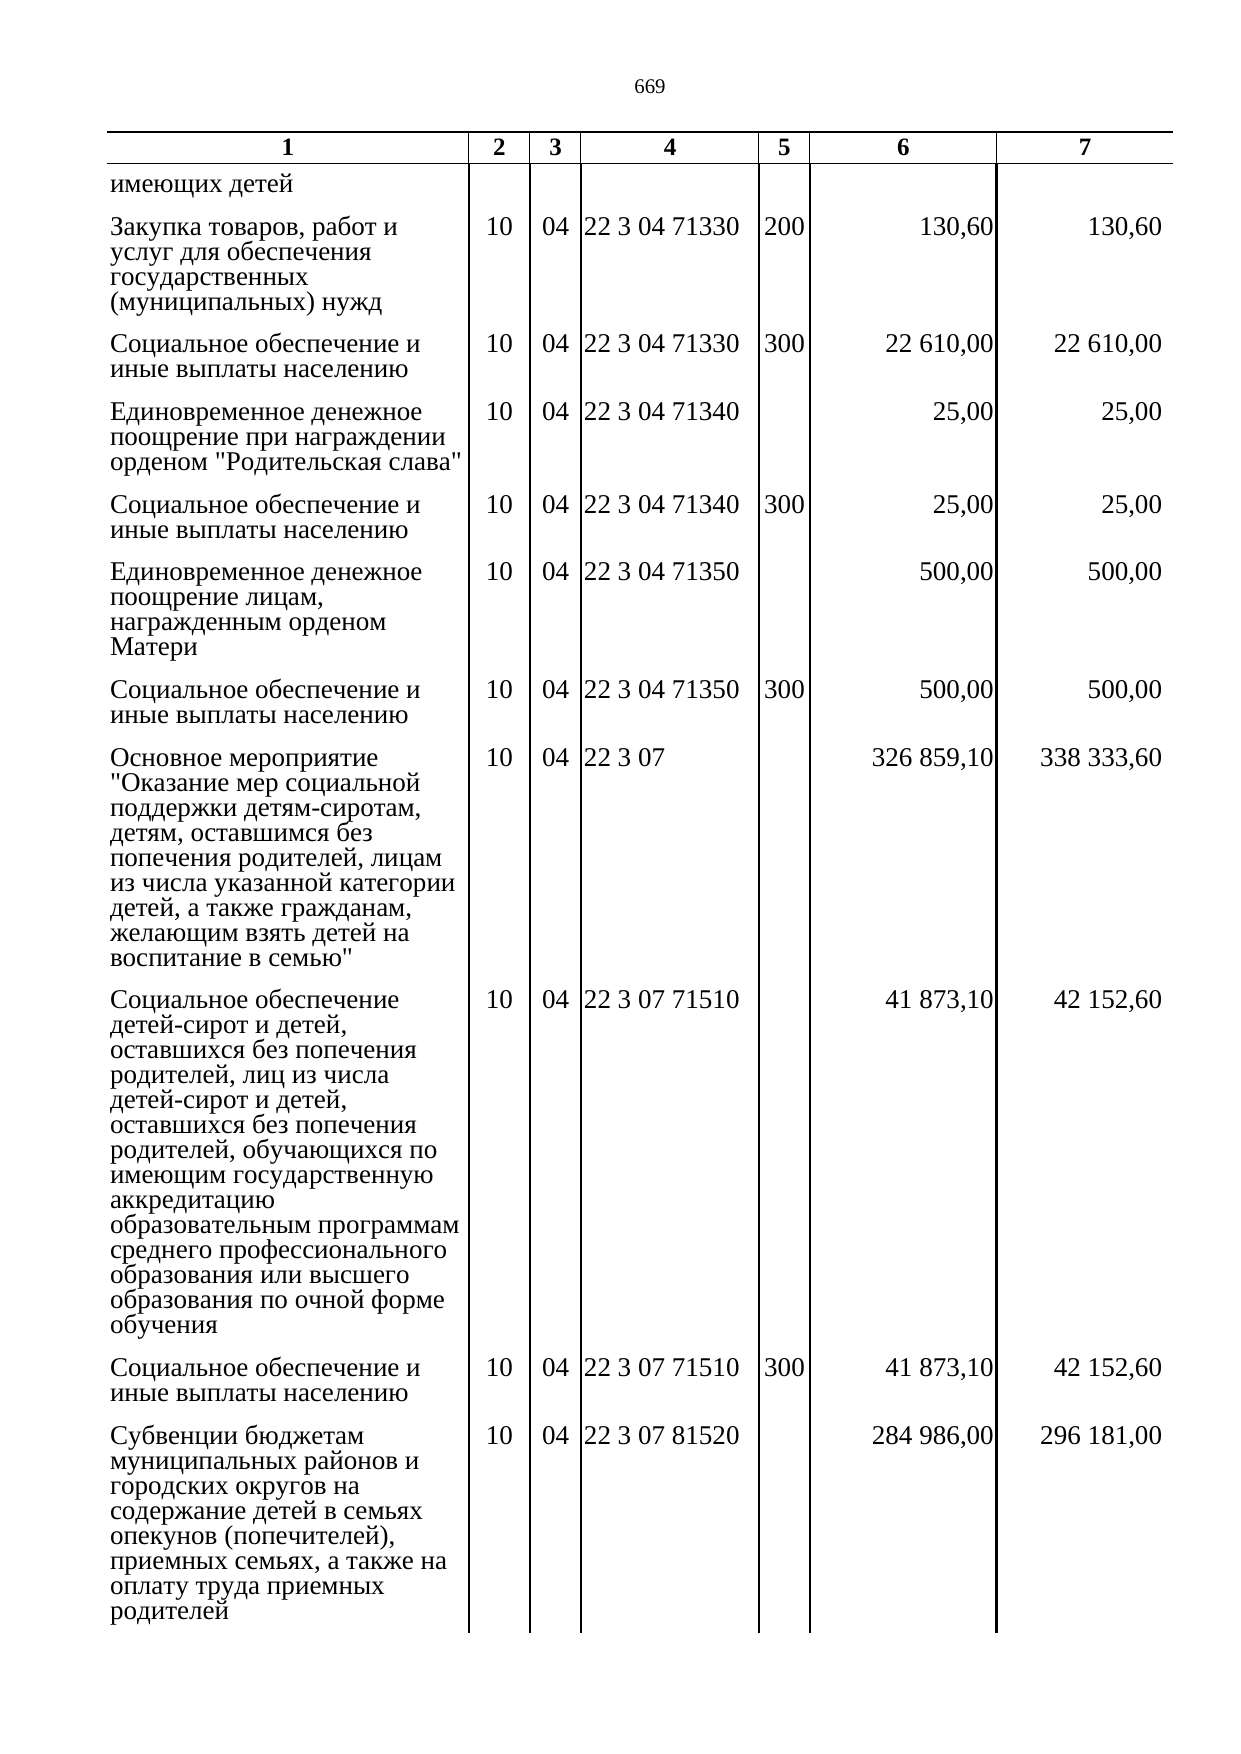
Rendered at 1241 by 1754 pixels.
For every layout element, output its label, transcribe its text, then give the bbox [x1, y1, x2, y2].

table_header 5 [759, 133, 809, 163]
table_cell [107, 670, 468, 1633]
table_header 3 [530, 133, 580, 163]
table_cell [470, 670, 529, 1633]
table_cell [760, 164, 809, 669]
table_header 1 [107, 133, 468, 163]
table_header 4 [581, 133, 758, 163]
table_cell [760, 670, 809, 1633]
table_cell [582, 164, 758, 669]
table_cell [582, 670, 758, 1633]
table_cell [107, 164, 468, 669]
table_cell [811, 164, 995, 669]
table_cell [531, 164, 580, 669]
table_header 7 [997, 133, 1173, 163]
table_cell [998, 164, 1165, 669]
table_header 2 [469, 133, 529, 163]
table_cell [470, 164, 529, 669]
table_header 6 [810, 133, 996, 163]
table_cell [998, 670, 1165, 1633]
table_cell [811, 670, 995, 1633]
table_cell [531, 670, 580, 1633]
